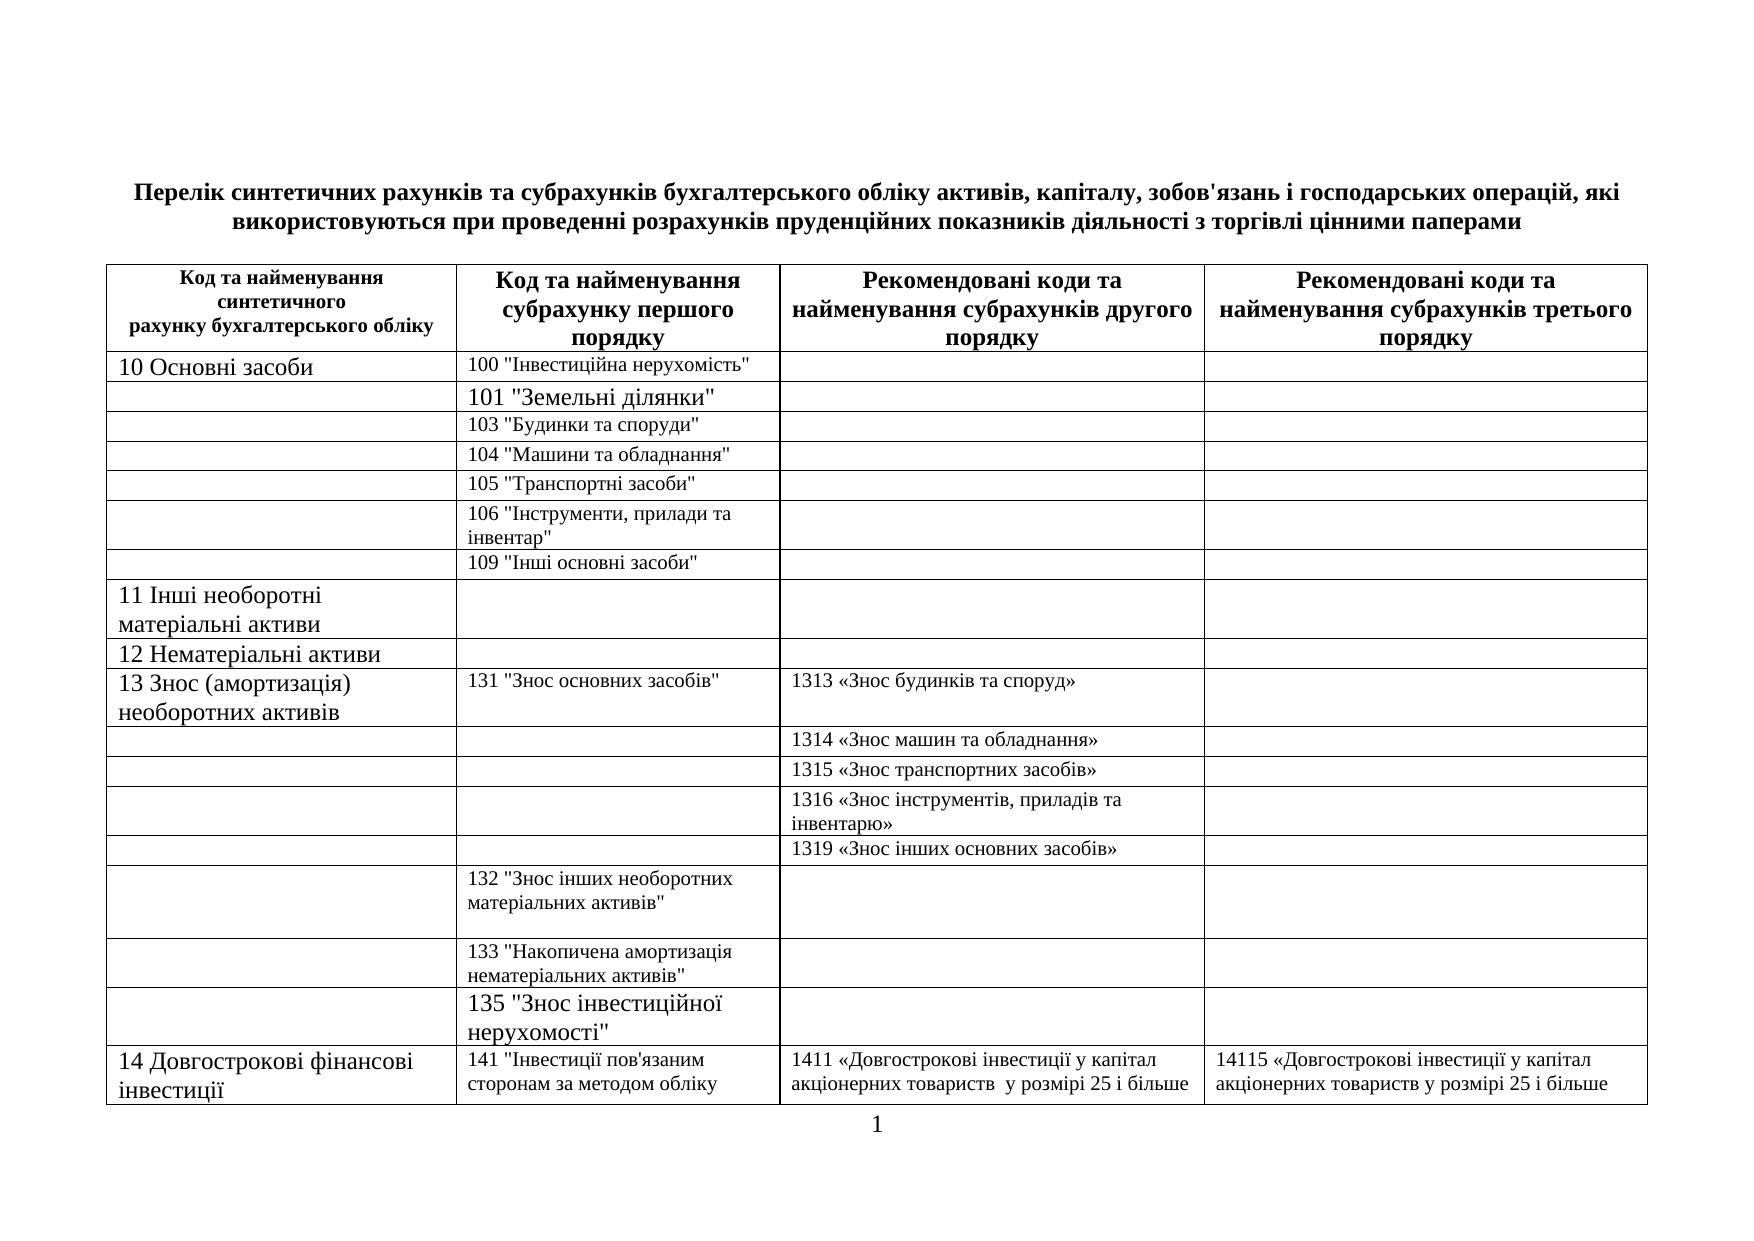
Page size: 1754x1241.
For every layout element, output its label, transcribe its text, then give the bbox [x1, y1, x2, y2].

table_cell 103 "Будинки та споруди" [457, 412, 779, 441]
table_cell [781, 866, 1204, 938]
table_cell 1319 «Знос інших основних засобів» [781, 836, 1204, 864]
table_cell 131 "Знос основних засобів" [457, 669, 779, 726]
table_cell [1205, 382, 1647, 411]
table_cell 104 "Машини та обладнання" [457, 442, 779, 470]
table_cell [1205, 1046, 1647, 1104]
table_cell [1205, 639, 1647, 667]
table_cell [107, 412, 456, 441]
table_cell 11 Інші необоротні матеріальні активи [107, 580, 456, 638]
table_cell [1205, 501, 1647, 549]
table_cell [107, 1046, 456, 1104]
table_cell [781, 1046, 1204, 1104]
table_cell [1205, 727, 1647, 756]
table_cell [781, 442, 1204, 470]
table_cell [1205, 442, 1647, 470]
table_cell 100 "Інвестиційна нерухомість" [457, 352, 779, 381]
table_cell [107, 866, 456, 938]
table_cell [781, 412, 1204, 441]
table_cell [457, 787, 779, 835]
table_cell [1205, 412, 1647, 441]
table_cell [1205, 757, 1647, 786]
table_cell [781, 988, 1204, 1045]
table_cell [781, 382, 1204, 411]
table_header Рекомендовані коди та найменування субрахунків третього порядку [1205, 265, 1647, 351]
table_cell [1205, 939, 1647, 987]
table_cell [107, 757, 456, 786]
table_header Код та найменування синтетичного рахунку бухгалтерського обліку [107, 265, 456, 351]
table_cell 10 Основні засоби [107, 352, 456, 381]
table_cell [457, 639, 779, 667]
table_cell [457, 1046, 779, 1104]
table_cell 101 "Земельні ділянки" [457, 382, 779, 411]
table_cell [781, 550, 1204, 579]
table_cell [107, 787, 456, 835]
table_cell 106 "Інструменти, прилади та інвентар" [457, 501, 779, 549]
text Перелік синтетичних рахунків та субрахунків бухгалтерського обліку активів, капіталу, зобов'язань і господарських операцій, які використовуються при проведенні розрахунків пруденційних показників діяльності з торгівлі цінними паперами [118, 177, 1636, 235]
table_header Рекомендовані коди та найменування субрахунків другого порядку [781, 265, 1204, 351]
table_cell [107, 382, 456, 411]
table_cell 1313 «Знос будинків та споруд» [781, 669, 1204, 726]
table_cell [107, 442, 456, 470]
table_cell 12 Нематеріальні активи [107, 639, 456, 667]
table_cell 105 "Транспортні засоби" [457, 471, 779, 500]
table_cell [457, 727, 779, 756]
table_cell 1314 «Знос машин та обладнання» [781, 727, 1204, 756]
table_cell [107, 988, 456, 1045]
table_cell [1205, 471, 1647, 500]
table_cell [107, 727, 456, 756]
table_cell [457, 836, 779, 864]
table_cell 1316 «Знос інструментів, приладів та інвентарю» [781, 787, 1204, 835]
table_cell [107, 939, 456, 987]
table_cell [107, 836, 456, 864]
table_cell [1205, 669, 1647, 726]
table_header Код та найменування субрахунку першого порядку [457, 265, 779, 351]
table_cell [107, 501, 456, 549]
table_cell [1205, 836, 1647, 864]
table_cell [1205, 352, 1647, 381]
table_cell 132 "Знос інших необоротних матеріальних активів" [457, 866, 779, 938]
table_cell [1205, 550, 1647, 579]
table_cell [781, 352, 1204, 381]
table_cell 1315 «Знос транспортних засобів» [781, 757, 1204, 786]
table_cell [107, 471, 456, 500]
table_cell [107, 550, 456, 579]
table_cell 133 "Накопичена амортизація нематеріальних активів" [457, 939, 779, 987]
table_cell [781, 639, 1204, 667]
table_cell [781, 471, 1204, 500]
table_cell 109 "Інші основні засоби" [457, 550, 779, 579]
table_cell [781, 580, 1204, 638]
table_cell [1205, 988, 1647, 1045]
table_cell [457, 580, 779, 638]
table_cell [457, 757, 779, 786]
table_cell [1205, 580, 1647, 638]
table_cell [1205, 787, 1647, 835]
table_cell [781, 939, 1204, 987]
table_cell 13 Знос (амортизація) необоротних активів [107, 669, 456, 726]
table_cell [781, 501, 1204, 549]
table_cell [1205, 866, 1647, 938]
table_cell 135 "Знос інвестиційної нерухомості" [457, 988, 779, 1045]
